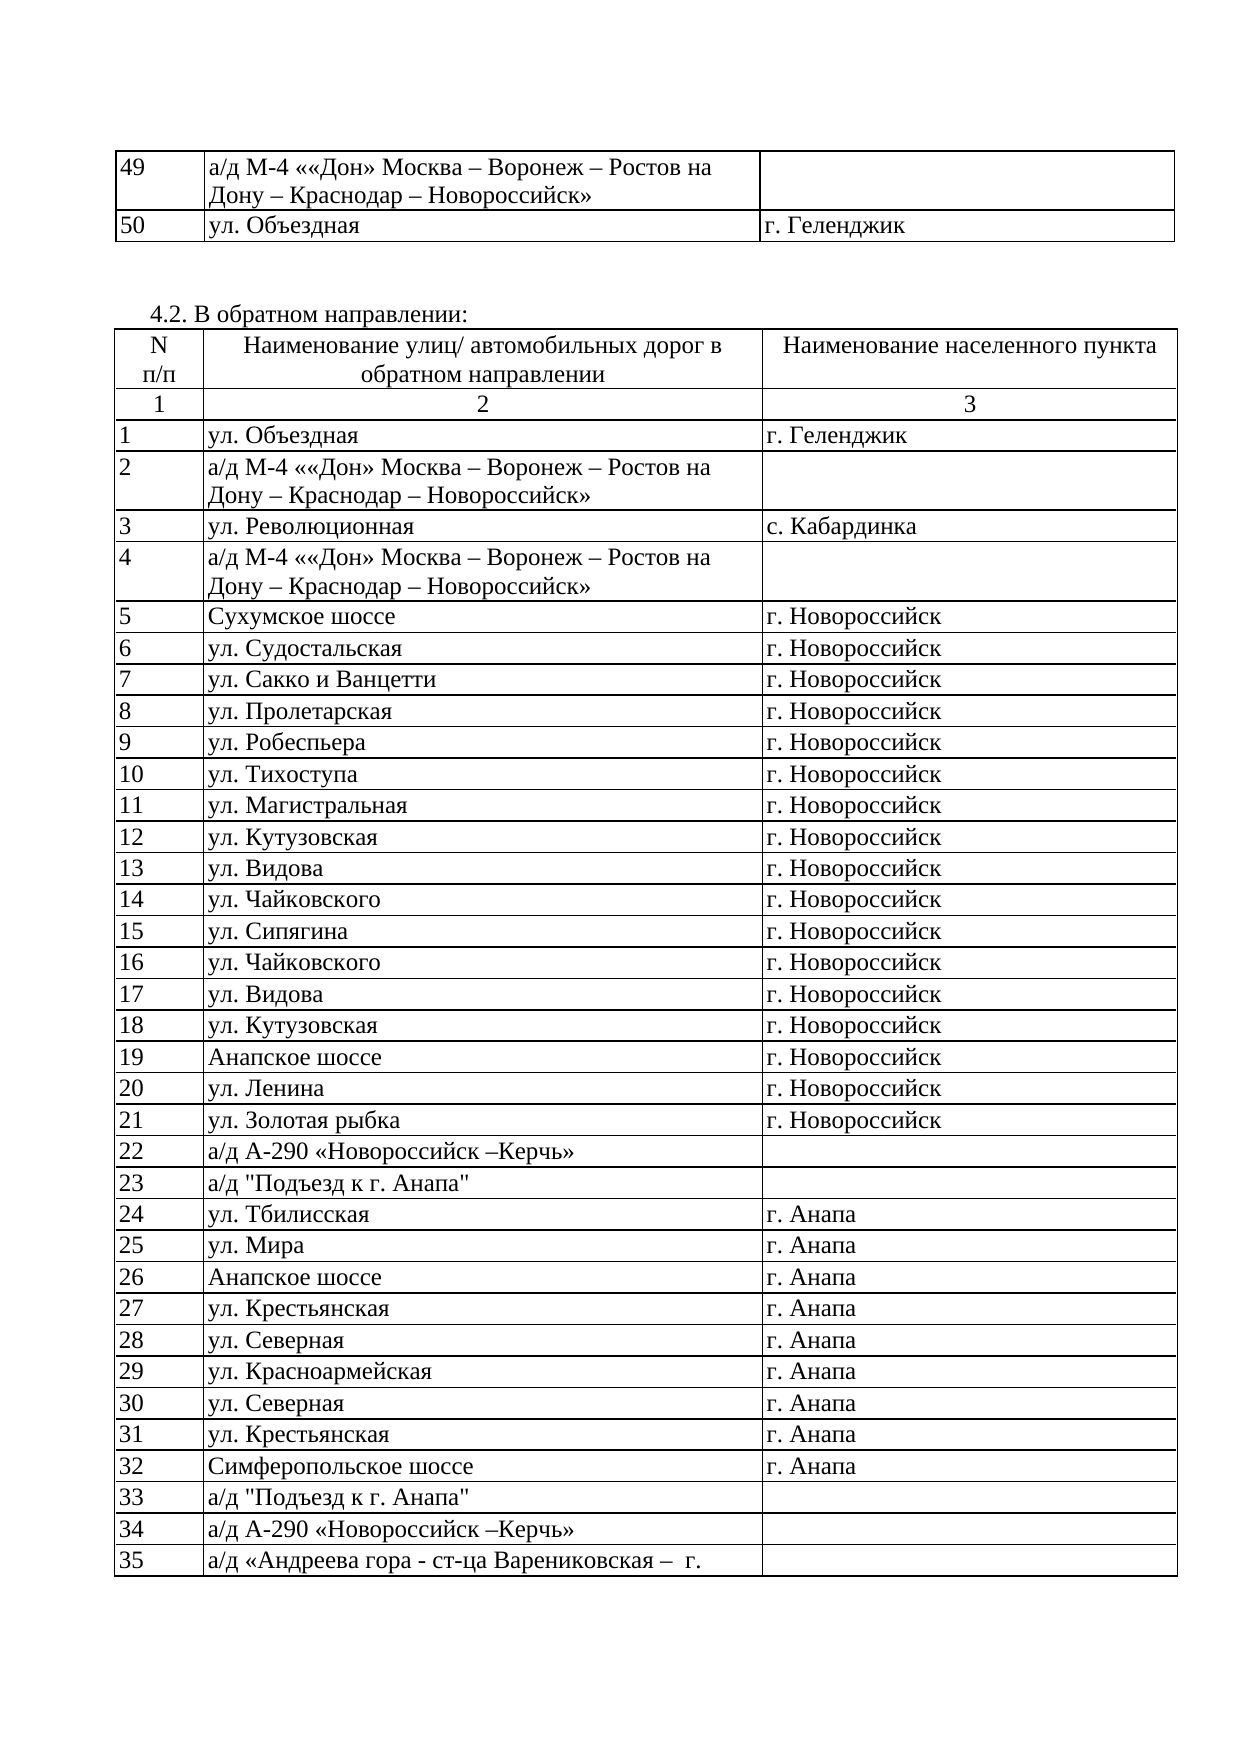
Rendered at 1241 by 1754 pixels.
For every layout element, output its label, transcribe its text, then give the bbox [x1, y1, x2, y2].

table_cell г. Анапа [763, 1386, 1177, 1418]
table_cell а/д А-290 «Новороссийск –Керчь» [204, 1136, 762, 1166]
table_cell ул. Мира [204, 1231, 762, 1261]
table_cell ул. Кутузовская [204, 822, 762, 852]
table_cell г. Новороссийск [763, 852, 1177, 883]
table_cell ул. Золотая рыбка [204, 1105, 762, 1135]
table_cell г. Новороссийск [763, 915, 1177, 946]
table_cell г. Анапа [763, 1355, 1177, 1386]
table_cell ул. Магистральная [204, 790, 762, 820]
table_cell 5 [115, 601, 203, 631]
table_cell а/д А-290 «Новороссийск –Керчь» [204, 1514, 762, 1544]
table_cell ул. Пролетарская [204, 696, 762, 726]
table_cell [763, 541, 1177, 600]
table_cell 10 [115, 758, 203, 789]
table_cell [763, 1512, 1177, 1544]
table_cell 18 [115, 1010, 203, 1040]
table_cell г. Геленджик [761, 211, 1174, 241]
table_cell а/д "Подъезд к г. Анапа" [204, 1168, 762, 1198]
table_header Наименование населенного пункта [763, 330, 1177, 387]
table_cell 29 [115, 1356, 203, 1386]
table_cell ул. Ленина [204, 1073, 762, 1103]
table_cell 35 [115, 1545, 203, 1575]
table_cell ул. Революционная [204, 511, 762, 541]
table_cell 2 [115, 451, 203, 509]
table_cell г. Новороссийск [763, 757, 1177, 789]
table_cell а/д М-4 ««Дон» Москва – Воронеж – Ростов на Дону – Краснодар – Новороссийск» [204, 452, 762, 509]
table_cell 3 [763, 388, 1177, 419]
table_cell 32 [115, 1450, 203, 1481]
table_cell ул. Красноармейская [204, 1357, 762, 1386]
table_cell г. Анапа [763, 1198, 1177, 1229]
table_cell 22 [115, 1136, 203, 1166]
table_cell 26 [115, 1262, 203, 1292]
table_cell г. Новороссийск [763, 600, 1177, 631]
table_cell г. Новороссийск [763, 820, 1177, 852]
table_cell [763, 1544, 1177, 1575]
table_cell г. Анапа [763, 1261, 1177, 1292]
table_cell 3 [115, 510, 203, 541]
table_cell г. Новороссийск [763, 726, 1177, 757]
table_cell ул. Сипягина [204, 916, 762, 946]
table_cell ул. Объездная [205, 211, 759, 241]
table_cell ул. Северная [204, 1388, 762, 1418]
table_cell г. Анапа [763, 1229, 1177, 1261]
table_cell Анапское шоссе [204, 1042, 762, 1072]
table_cell Симферопольское шоссе [204, 1451, 762, 1481]
table_cell 20 [115, 1073, 203, 1103]
table_cell г. Новороссийск [763, 663, 1177, 694]
table_cell 4 [115, 542, 203, 600]
table_header N п/п [115, 330, 203, 387]
table_cell 25 [115, 1230, 203, 1261]
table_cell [205, 152, 759, 209]
table_cell г. Новороссийск [763, 946, 1177, 977]
table_cell 34 [115, 1513, 203, 1544]
table_cell г. Новороссийск [763, 789, 1177, 820]
table_cell 12 [115, 821, 203, 852]
table_cell [763, 1166, 1177, 1198]
table_cell 19 [115, 1041, 203, 1072]
table_cell ул. Северная [204, 1325, 762, 1355]
table_cell 31 [115, 1419, 203, 1449]
table_cell г. Новороссийск [763, 883, 1177, 914]
table_cell 49 [117, 152, 204, 209]
table_cell 21 [115, 1104, 203, 1135]
table_cell 11 [115, 790, 203, 820]
table_cell 50 [117, 211, 204, 241]
table_cell г. Анапа [763, 1418, 1177, 1449]
table_cell 16 [115, 947, 203, 977]
table_cell ул. Кутузовская [204, 1011, 762, 1040]
table_cell г. Анапа [763, 1449, 1177, 1481]
table_cell 33 [115, 1482, 203, 1512]
table_cell 8 [115, 695, 203, 726]
table_cell 24 [115, 1199, 203, 1229]
table_cell г. Анапа [763, 1324, 1177, 1355]
table_cell 27 [115, 1293, 203, 1323]
table_cell [761, 152, 1174, 209]
table_header Наименование улиц/ автомобильных дорог в обратном направлении [204, 330, 762, 387]
table_cell 9 [115, 727, 203, 757]
table_cell [763, 1135, 1177, 1166]
text 4.2. В обратном направлении: [150, 299, 1090, 328]
table_cell 23 [115, 1167, 203, 1198]
table_cell 6 [115, 633, 203, 663]
table_cell 30 [115, 1388, 203, 1418]
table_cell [204, 1545, 762, 1575]
table_cell 14 [115, 884, 203, 914]
table_cell г. Новороссийск [763, 1072, 1177, 1103]
table_cell 15 [115, 916, 203, 946]
table_cell Анапское шоссе [204, 1262, 762, 1292]
table_cell ул. Судостальская [204, 633, 762, 663]
table_cell ул. Сакко и Ванцетти [204, 665, 762, 694]
table_cell ул. Чайковского [204, 948, 762, 977]
table_cell с. Кабардинка [763, 509, 1177, 541]
table_cell 2 [204, 389, 762, 419]
table_cell 13 [115, 853, 203, 883]
table_cell 1 [115, 389, 203, 419]
table_cell [763, 450, 1177, 509]
table_cell г. Новороссийск [763, 1103, 1177, 1135]
table_cell ул. Видова [204, 979, 762, 1009]
table_cell 17 [115, 979, 203, 1009]
table_cell ул. Крестьянская [204, 1420, 762, 1449]
table_cell ул. Тбилисская [204, 1199, 762, 1229]
table_cell г. Новороссийск [763, 1040, 1177, 1072]
table_cell 7 [115, 664, 203, 694]
table_cell а/д "Подъезд к г. Анапа" [204, 1482, 762, 1512]
table_cell г. Новороссийск [763, 1009, 1177, 1040]
table_cell г. Новороссийск [763, 694, 1177, 726]
table_cell г. Анапа [763, 1292, 1177, 1323]
table_cell ул. Тихоступа [204, 759, 762, 789]
table_cell г. Геленджик [763, 419, 1177, 450]
table_cell а/д М-4 ««Дон» Москва – Воронеж – Ростов на Дону – Краснодар – Новороссийск» [204, 542, 762, 600]
table_cell г. Новороссийск [763, 631, 1177, 663]
table_cell ул. Объездная [204, 421, 762, 450]
table_cell 1 [115, 420, 203, 450]
table_cell [763, 1481, 1177, 1512]
table_cell ул. Робеспьера [204, 727, 762, 757]
table_cell 28 [115, 1325, 203, 1355]
table_cell г. Новороссийск [763, 978, 1177, 1009]
table_cell ул. Крестьянская [204, 1294, 762, 1323]
table_cell ул. Чайковского [204, 885, 762, 914]
table_cell Сухумское шоссе [204, 602, 762, 631]
table_cell ул. Видова [204, 853, 762, 883]
